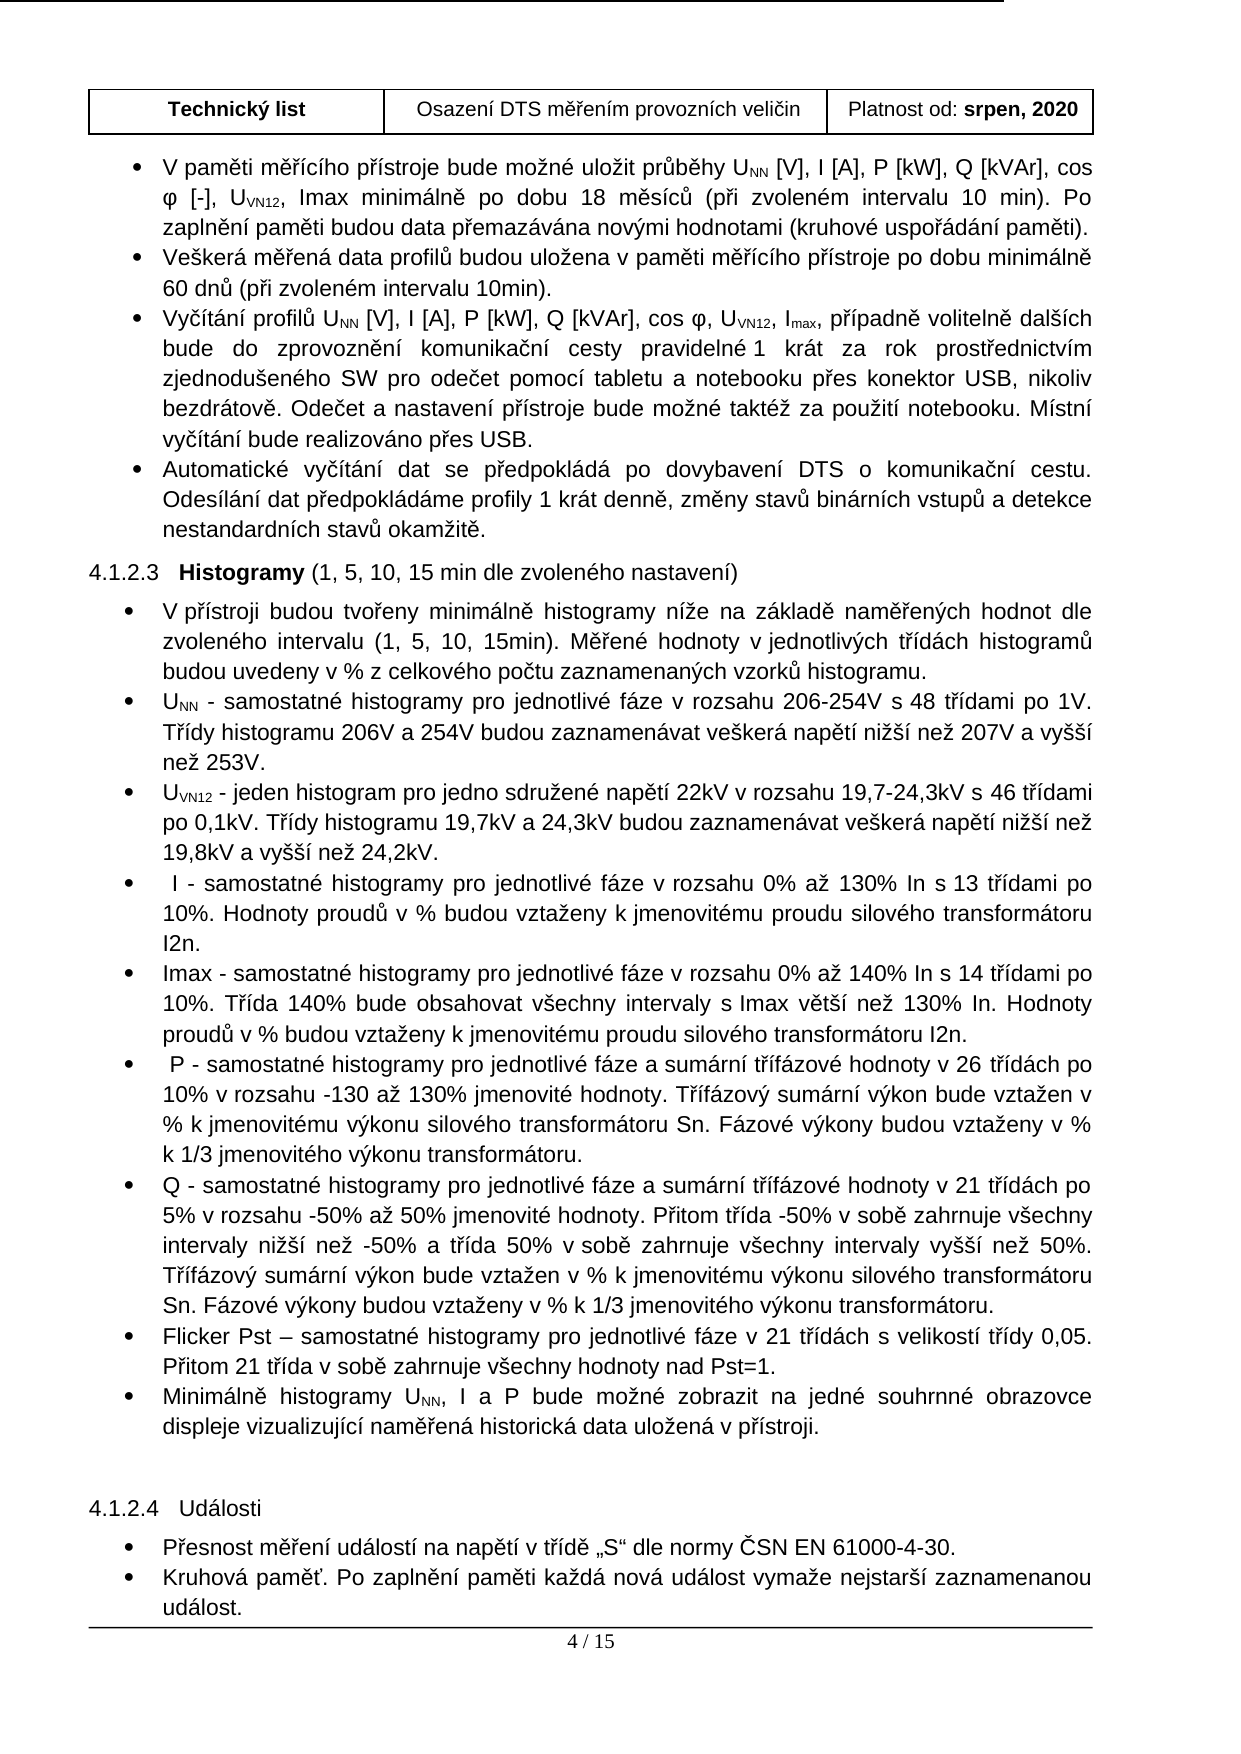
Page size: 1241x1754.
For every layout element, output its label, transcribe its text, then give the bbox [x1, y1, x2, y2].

list Přesnost měření událostí na napětí v třídě „S“ dle normy ČSN EN 61000-4-30. [125, 1533, 1092, 1560]
list Imax - samostatné histogramy pro jednotlivé fáze v rozsahu 0% až 140% In s 14 třídami po 10%. Třída 140% bude obsahovat všechny intervaly s Imax větší než 130% In. Hodnoty proudů v % budou vztaženy k jmenovitému proudu silového transformátoru I2n. [125, 960, 1092, 1047]
subtitle Události [89, 1494, 1092, 1521]
list Minimálně histogramy UNN, I a P bude možné zobrazit na jedné souhrnné obrazovce displeje vizualizující naměřená historická data uložená v přístroji. [125, 1383, 1092, 1440]
list V paměti měřícího přístroje bude možné uložit průběhy UNN [V], I [A], P [kW], Q [kVAr], cos φ [-], UVN12, Imax minimálně po dobu 18 měsíců (při zvoleném intervalu 10 min). Po zaplnění paměti budou data přemazávána novými hodnotami (kruhové uspořádání paměti). [133, 154, 1092, 240]
list I - samostatné histogramy pro jednotlivé fáze v rozsahu 0% až 130% In s 13 třídami po 10%. Hodnoty proudů v % budou vztaženy k jmenovitému proudu silového transformátoru I2n. [125, 869, 1092, 956]
list Vyčítání profilů UNN [V], I [A], P [kW], Q [kVAr], cos φ, UVN12, Imax, případně volitelně dalších bude do zprovoznění komunikační cesty pravidelné 1 krát za rok prostřednictvím zjednodušeného SW pro odečet pomocí tabletu a notebooku přes konektor USB, nikoliv bezdrátově. Odečet a nastavení přístroje bude možné taktéž za použití notebooku. Místní vyčítání bude realizováno přes USB. [133, 305, 1092, 452]
list Flicker Pst – samostatné histogramy pro jednotlivé fáze v 21 třídách s velikostí třídy 0,05. Přitom 21 třída v sobě zahrnuje všechny hodnoty nad Pst=1. [125, 1323, 1092, 1379]
list Kruhová paměť. Po zaplnění paměti každá nová událost vymaže nejstarší zaznamenanou událost. [125, 1564, 1092, 1620]
list Automatické vyčítání dat se předpokládá po dovybavení DTS o komunikační cestu. Odesílání dat předpokládáme profily 1 krát denně, změny stavů binárních vstupů a detekce nestandardních stavů okamžitě. [133, 456, 1092, 542]
list Q - samostatné histogramy pro jednotlivé fáze a sumární třífázové hodnoty v 21 třídách po 5% v rozsahu -50% až 50% jmenovité hodnoty. Přitom třída -50% v sobě zahrnuje všechny intervaly nižší než -50% a třída 50% v sobě zahrnuje všechny intervaly vyšší než 50%. Třífázový sumární výkon bude vztažen v % k jmenovitému výkonu silového transformátoru Sn. Fázové výkony budou vztaženy v % k 1/3 jmenovitého výkonu transformátoru. [125, 1172, 1092, 1319]
subtitle Histogramy (1, 5, 10, 15 min dle zvoleného nastavení) [89, 559, 1092, 585]
list P - samostatné histogramy pro jednotlivé fáze a sumární třífázové hodnoty v 26 třídách po 10% v rozsahu -130 až 130% jmenovité hodnoty. Třífázový sumární výkon bude vztažen v % k jmenovitému výkonu silového transformátoru Sn. Fázové výkony budou vztaženy v % k 1/3 jmenovitého výkonu transformátoru. [125, 1051, 1092, 1168]
list V přístroji budou tvořeny minimálně histogramy níže na základě naměřených hodnot dle zvoleného intervalu (1, 5, 10, 15min). Měřené hodnoty v jednotlivých třídách histogramů budou uvedeny v % z celkového počtu zaznamenaných vzorků histogramu. [125, 598, 1092, 684]
list UVN12 - jeden histogram pro jedno sdružené napětí 22kV v rozsahu 19,7-24,3kV s 46 třídami po 0,1kV. Třídy histogramu 19,7kV a 24,3kV budou zaznamenávat veškerá napětí nižší než 19,8kV a vyšší než 24,2kV. [125, 779, 1092, 866]
list UNN - samostatné histogramy pro jednotlivé fáze v rozsahu 206-254V s 48 třídami po 1V. Třídy histogramu 206V a 254V budou zaznamenávat veškerá napětí nižší než 207V a vyšší než 253V. [125, 688, 1092, 775]
list Veškerá měřená data profilů budou uložena v paměti měřícího přístroje po dobu minimálně 60 dnů (při zvoleném intervalu 10min). [133, 244, 1092, 301]
